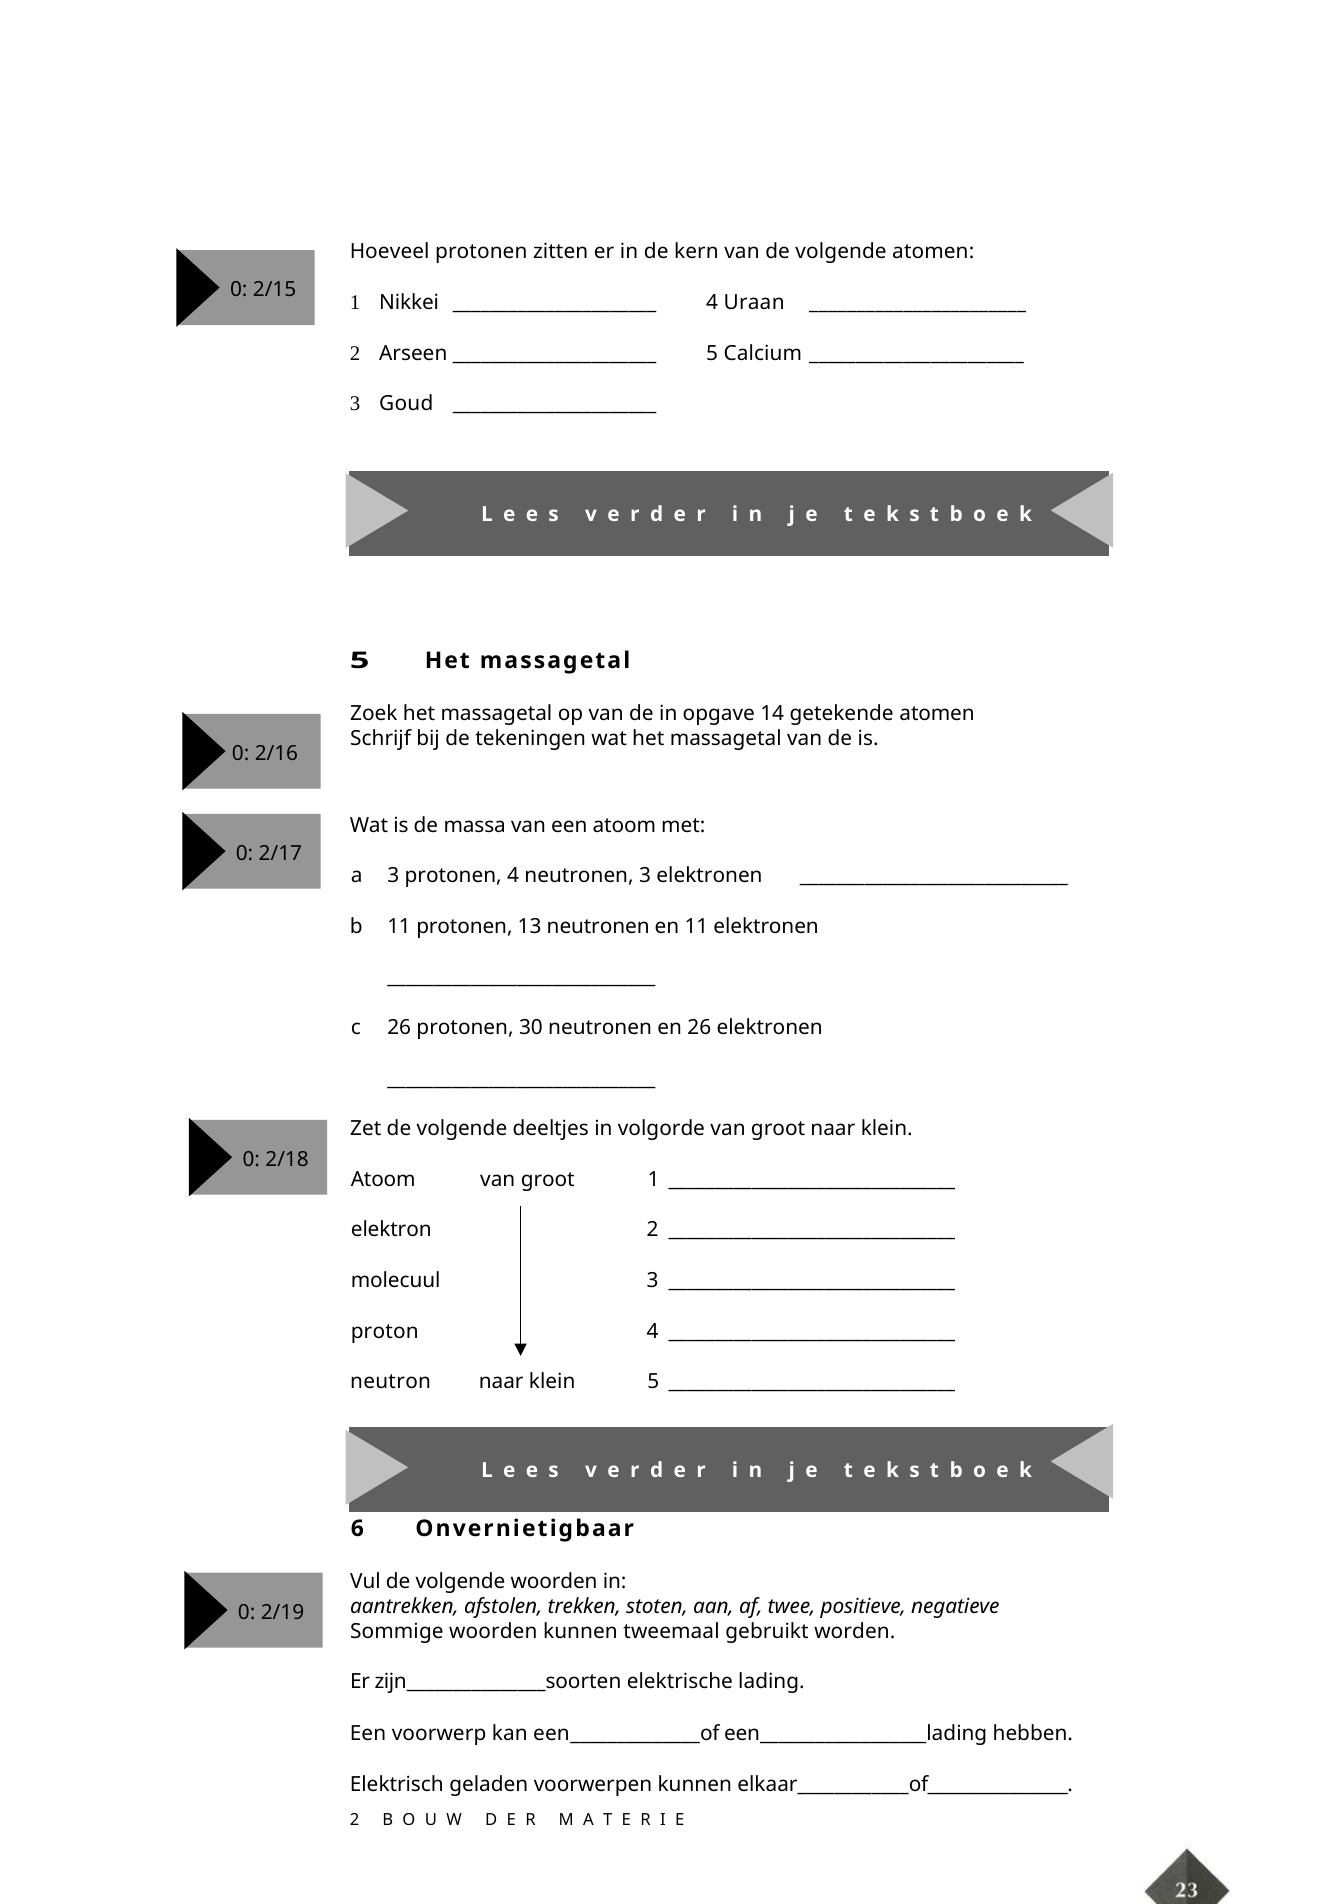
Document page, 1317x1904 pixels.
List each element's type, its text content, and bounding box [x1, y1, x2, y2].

list Arseen ______________________ 5 Calcium _______________________ [349, 319, 1312, 370]
text a 3 protonen, 4 neutronen, 3 elektronen _____________________________ [351, 842, 1312, 893]
text c 26 protonen, 30 neutronen en 26 elektronen _____________________________ [351, 994, 1312, 1095]
text Lees verder in je tekstboek [383, 1456, 1086, 1484]
text Zet de volgende deeltjes in volgorde van groot naar klein. [350, 1095, 1312, 1146]
text proton 4 _______________________________ [521, 1298, 1312, 1348]
text Zoek het massagetal op van de in opgave 14 getekende atomen Schrijf bij de tekeningen wat het massagetal van de is. [350, 700, 987, 750]
list Nikkei ______________________ 4 Uraan _______________________ [349, 269, 1312, 319]
text molecuul 3 _______________________________ [521, 1247, 1312, 1298]
text Lees verder in je tekstboek [381, 499, 1078, 528]
text 5 Het massagetal [349, 644, 1062, 675]
text 6 Onvernietigbaar [351, 1512, 1312, 1544]
text molecuul 3 _______________________________ [351, 1247, 520, 1298]
text Vul de volgende woorden in: [350, 1569, 1312, 1594]
text Sommige woorden kunnen tweemaal gebruikt worden. [350, 1619, 1312, 1644]
text Elektrisch geladen voorwerpen kunnen elkaar____________of________________. [349, 1750, 1312, 1801]
text aantrekken, afstolen, trekken, stoten, aan, af, twee, positieve, negatieve [350, 1594, 1312, 1619]
text b 11 protonen, 13 neutronen en 11 elektronen _____________________________ [349, 893, 1312, 994]
text Atoom van groot 1 _______________________________ [351, 1146, 1312, 1196]
text Wat is de massa van een atoom met: [349, 792, 1312, 842]
text proton 4 _______________________________ [351, 1298, 520, 1348]
list Goud ______________________ [349, 370, 1312, 421]
picture [1127, 1842, 1242, 1904]
text Een voorwerp kan een______________of een__________________lading hebben. [349, 1699, 1312, 1750]
text Hoeveel protonen zitten er in de kern van de volgende atomen: [349, 218, 1312, 269]
text Er zijn_______________soorten elektrische lading. [350, 1648, 1312, 1699]
text neutron naar klein 5 _______________________________ [350, 1348, 1312, 1399]
text elektron 2 _______________________________ [351, 1196, 1312, 1247]
